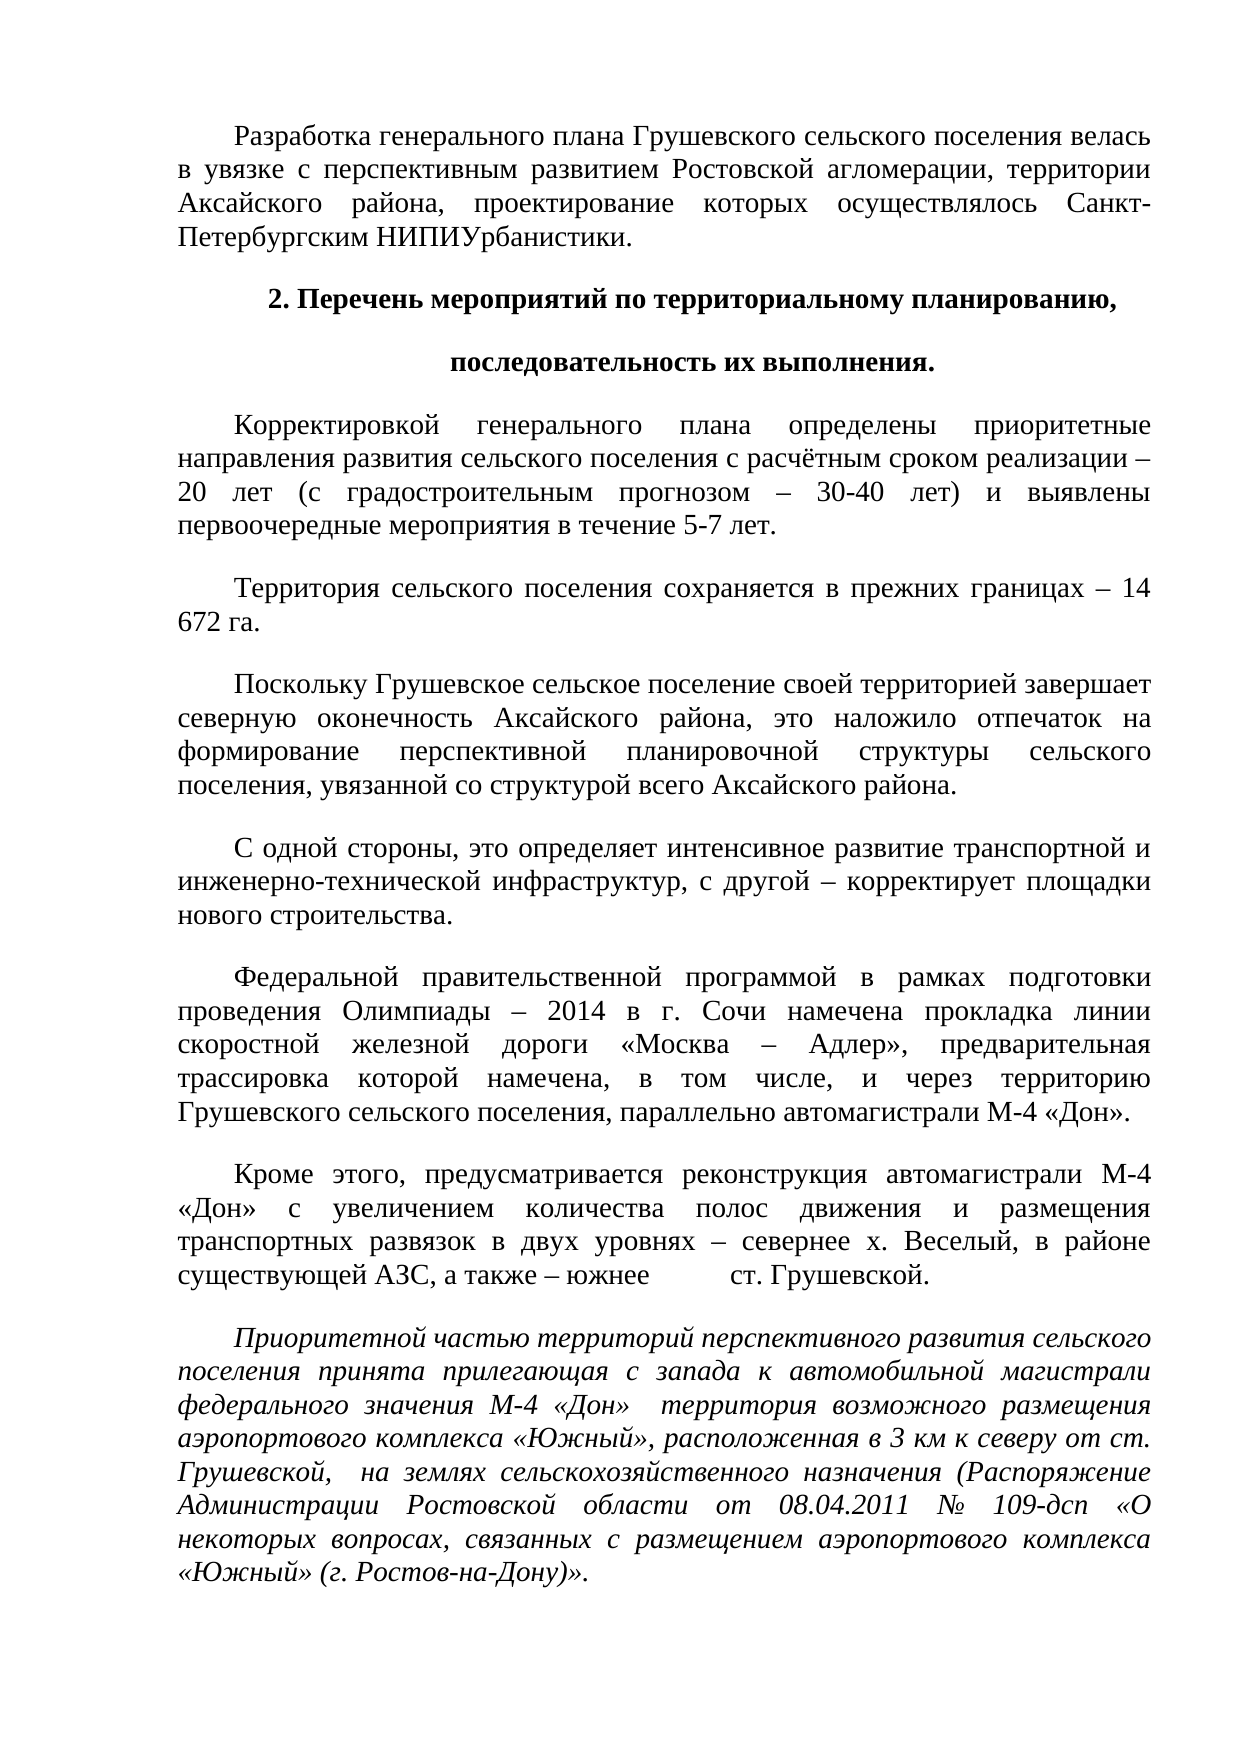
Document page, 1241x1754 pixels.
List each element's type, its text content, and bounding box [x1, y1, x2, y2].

text Корректировкой генерального плана определены приоритетные направления развития сельского поселения с расчётным сроком реализации – 20 лет (с градостроительным прогнозом – 30-40 лет) и выявлены первоочередные мероприятия в течение 5-7 лет. [177, 407, 1152, 541]
text последовательность их выполнения. [177, 344, 1152, 378]
text 2. Перечень мероприятий по территориальному планированию, [177, 281, 1152, 315]
text Поскольку Грушевское сельское поселение своей территорией завершает северную оконечность Аксайского района, это наложило отпечаток на формирование перспективной планировочной структуры сельского поселения, увязанной со структурой всего Аксайского района. [177, 666, 1152, 801]
text Приоритетной частью территорий перспективного развития сельского поселения принята прилегающая с запада к автомобильной магистрали федерального значения М-4 «Дон» территория возможного размещения аэропортового комплекса «Южный», расположенная в 3 км к северу от ст. Грушевской, на землях сельскохозяйственного назначения (Распоряжение Администрации Ростовской области от 08.04.2011 № 109-дсп «О некоторых вопросах, связанных с размещением аэропортового комплекса «Южный» (г. Ростов-на-Дону)». [177, 1320, 1152, 1588]
text Федеральной правительственной программой в рамках подготовки проведения Олимпиады – 2014 в г. Сочи намечена прокладка линии скоростной железной дороги «Москва – Адлер», предварительная трассировка которой намечена, в том числе, и через территорию Грушевского сельского поселения, параллельно автомагистрали М-4 «Дон». [177, 959, 1152, 1127]
text Разработка генерального плана Грушевского сельского поселения велась в увязке с перспективным развитием Ростовской агломерации, территории Аксайского района, проектирование которых осуществлялось Санкт-Петербургским НИПИУрбанистики. [177, 118, 1152, 252]
text Территория сельского поселения сохраняется в прежних границах – 14 672 га. [177, 570, 1152, 637]
text С одной стороны, это определяет интенсивное развитие транспортной и инженерно-технической инфраструктур, с другой – корректирует площадки нового строительства. [177, 830, 1152, 930]
text Кроме этого, предусматривается реконструкция автомагистрали М-4 «Дон» с увеличением количества полос движения и размещения транспортных развязок в двух уровнях – севернее х. Веселый, в районе существующей АЗС, а также – южнее ст. Грушевской. [177, 1156, 1152, 1291]
